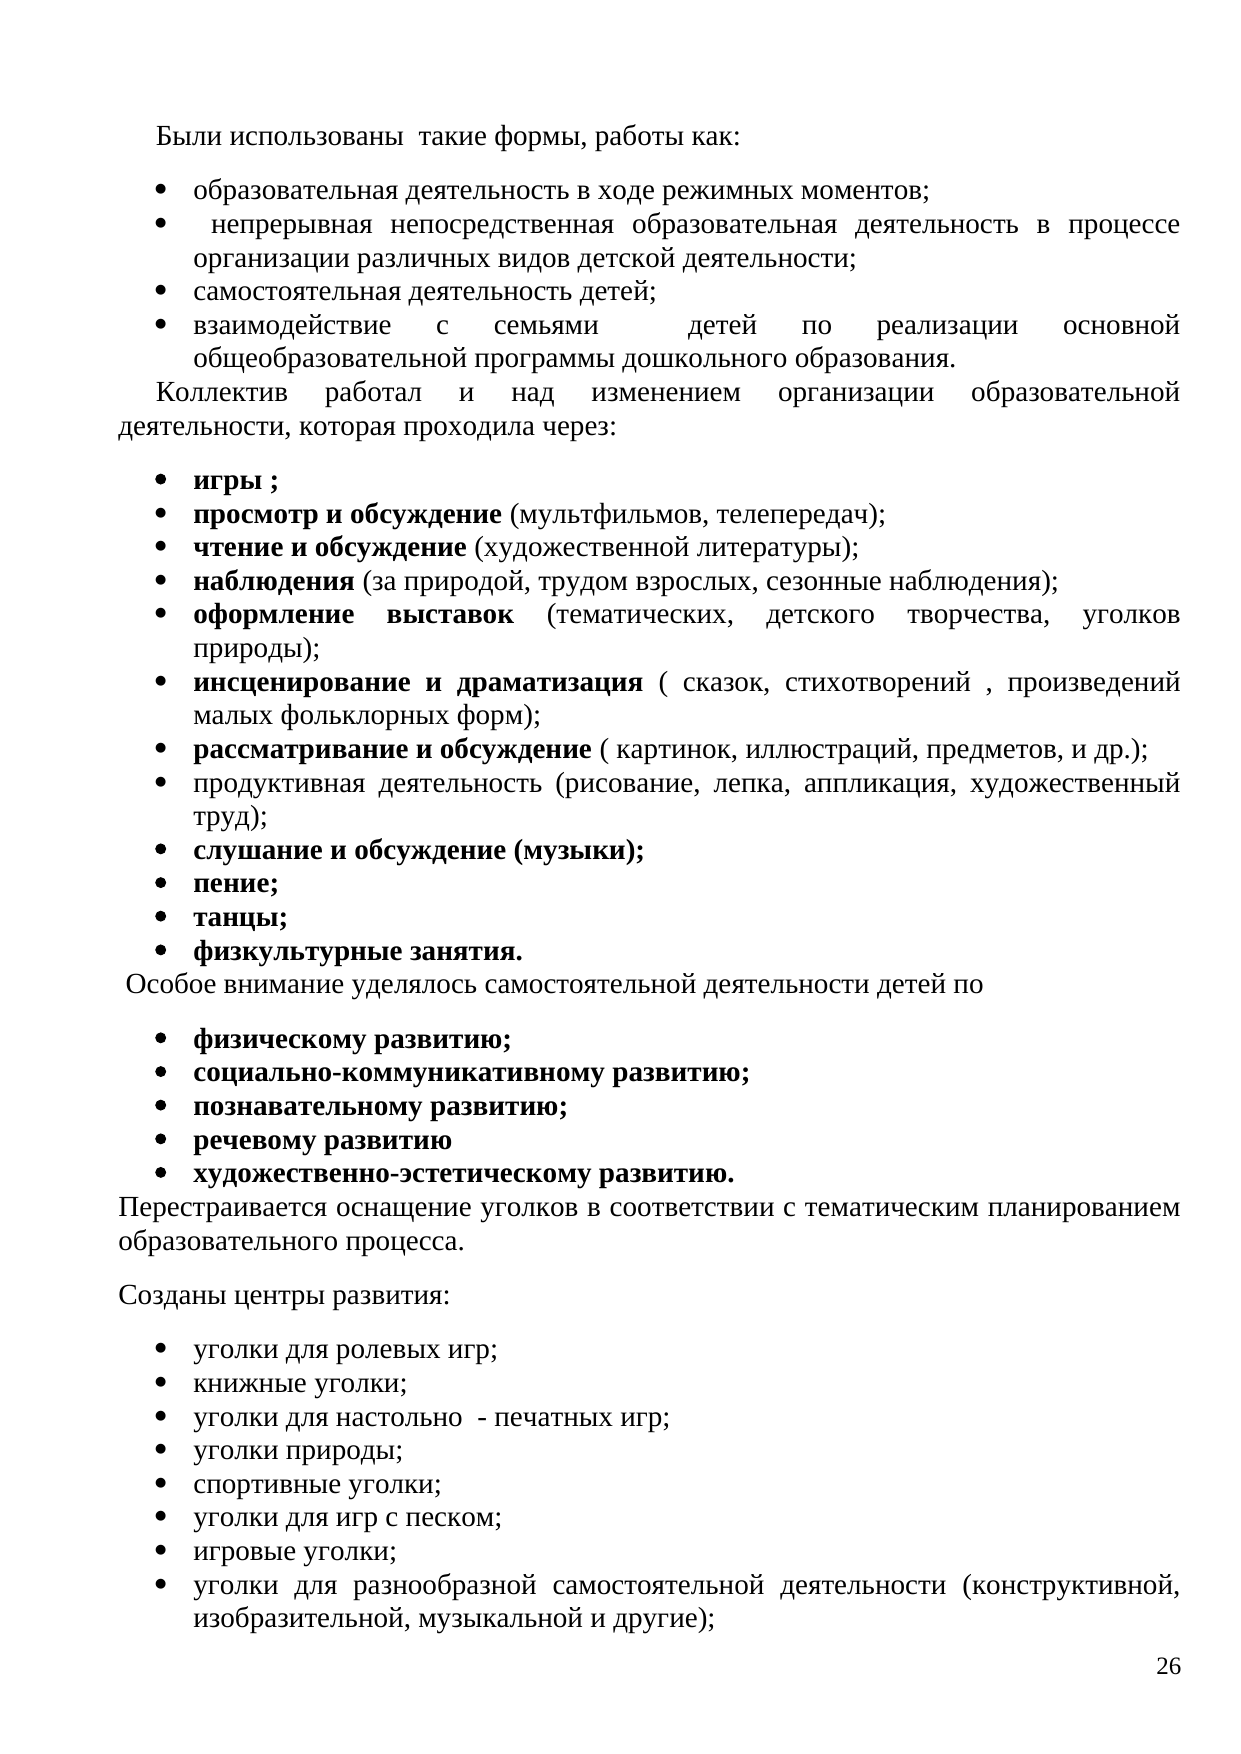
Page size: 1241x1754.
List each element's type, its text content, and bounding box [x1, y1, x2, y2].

list самостоятельная деятельность детей; [156, 273, 1181, 307]
list оформление выставок (тематических, детского творчества, уголков природы); [156, 597, 1181, 664]
list просмотр и обсуждение (мультфильмов, телепередач); [156, 496, 1181, 529]
text Коллектив работал и над изменением организации образовательной деятельности, которая проходила через: [118, 374, 1181, 441]
list инсценирование и драматизация ( сказок, стихотворений , произведений малых фольклорных форм); [156, 664, 1181, 731]
list игры ; [156, 462, 1181, 496]
list уголки для разнообразной самостоятельной деятельности (конструктивной, изобразительной, музыкальной и другие); [156, 1567, 1181, 1634]
list взаимодействие с семьями детей по реализации основной общеобразовательной программы дошкольного образования. [156, 307, 1181, 374]
list слушание и обсуждение (музыки); [156, 832, 1181, 866]
text Особое внимание уделялось самостоятельной деятельности детей по [118, 966, 1181, 1000]
text Были использованы такие формы, работы как: [118, 118, 1181, 152]
list пение; [156, 866, 1181, 899]
list чтение и обсуждение (художественной литературы); [156, 529, 1181, 563]
list танцы; [156, 899, 1181, 933]
list художественно-эстетическому развитию. [156, 1155, 1181, 1189]
list непрерывная непосредственная образовательная деятельность в процессе организации различных видов детской деятельности; [156, 206, 1181, 273]
list физическому развитию; [156, 1021, 1181, 1054]
list физкультурные занятия. [156, 933, 1181, 966]
list игровые уголки; [156, 1533, 1181, 1567]
list спортивные уголки; [156, 1466, 1181, 1499]
list уголки природы; [156, 1432, 1181, 1466]
list наблюдения (за природой, трудом взрослых, сезонные наблюдения); [156, 563, 1181, 597]
list книжные уголки; [156, 1365, 1181, 1399]
list рассматривание и обсуждение ( картинок, иллюстраций, предметов, и др.); [156, 731, 1181, 765]
list социально-коммуникативному развитию; [156, 1054, 1181, 1088]
list уголки для игр с песком; [156, 1499, 1181, 1533]
text Перестраивается оснащение уголков в соответствии с тематическим планированием образовательного процесса. [118, 1189, 1181, 1256]
list познавательному развитию; [156, 1088, 1181, 1122]
text Созданы центры развития: [118, 1277, 1181, 1311]
list уголки для настольно - печатных игр; [156, 1399, 1181, 1432]
list речевому развитию [156, 1122, 1181, 1155]
list уголки для ролевых игр; [156, 1331, 1181, 1365]
list образовательная деятельность в ходе режимных моментов; [156, 172, 1181, 206]
list продуктивная деятельность (рисование, лепка, аппликация, художественный труд); [156, 765, 1181, 832]
